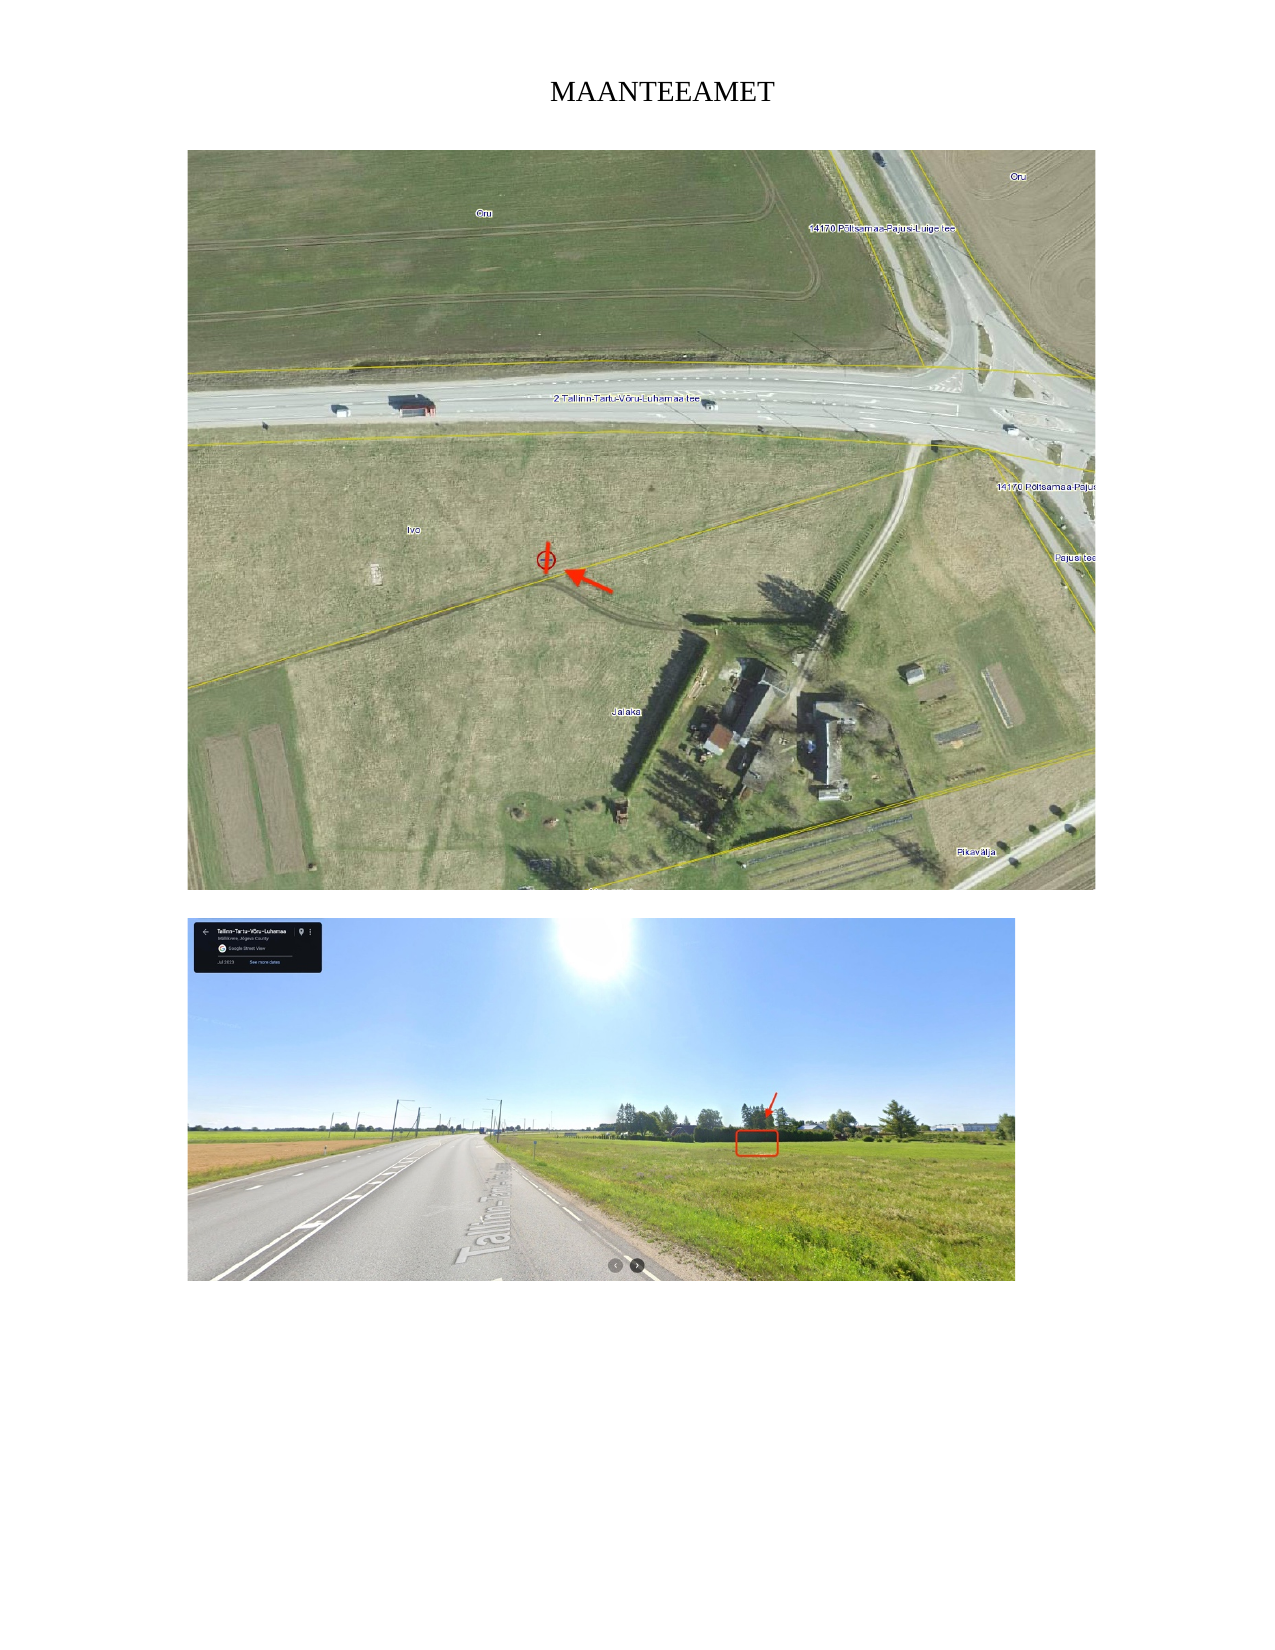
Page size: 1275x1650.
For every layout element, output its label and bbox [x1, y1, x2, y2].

picture [187, 918, 1016, 1281]
picture [187, 150, 1096, 890]
